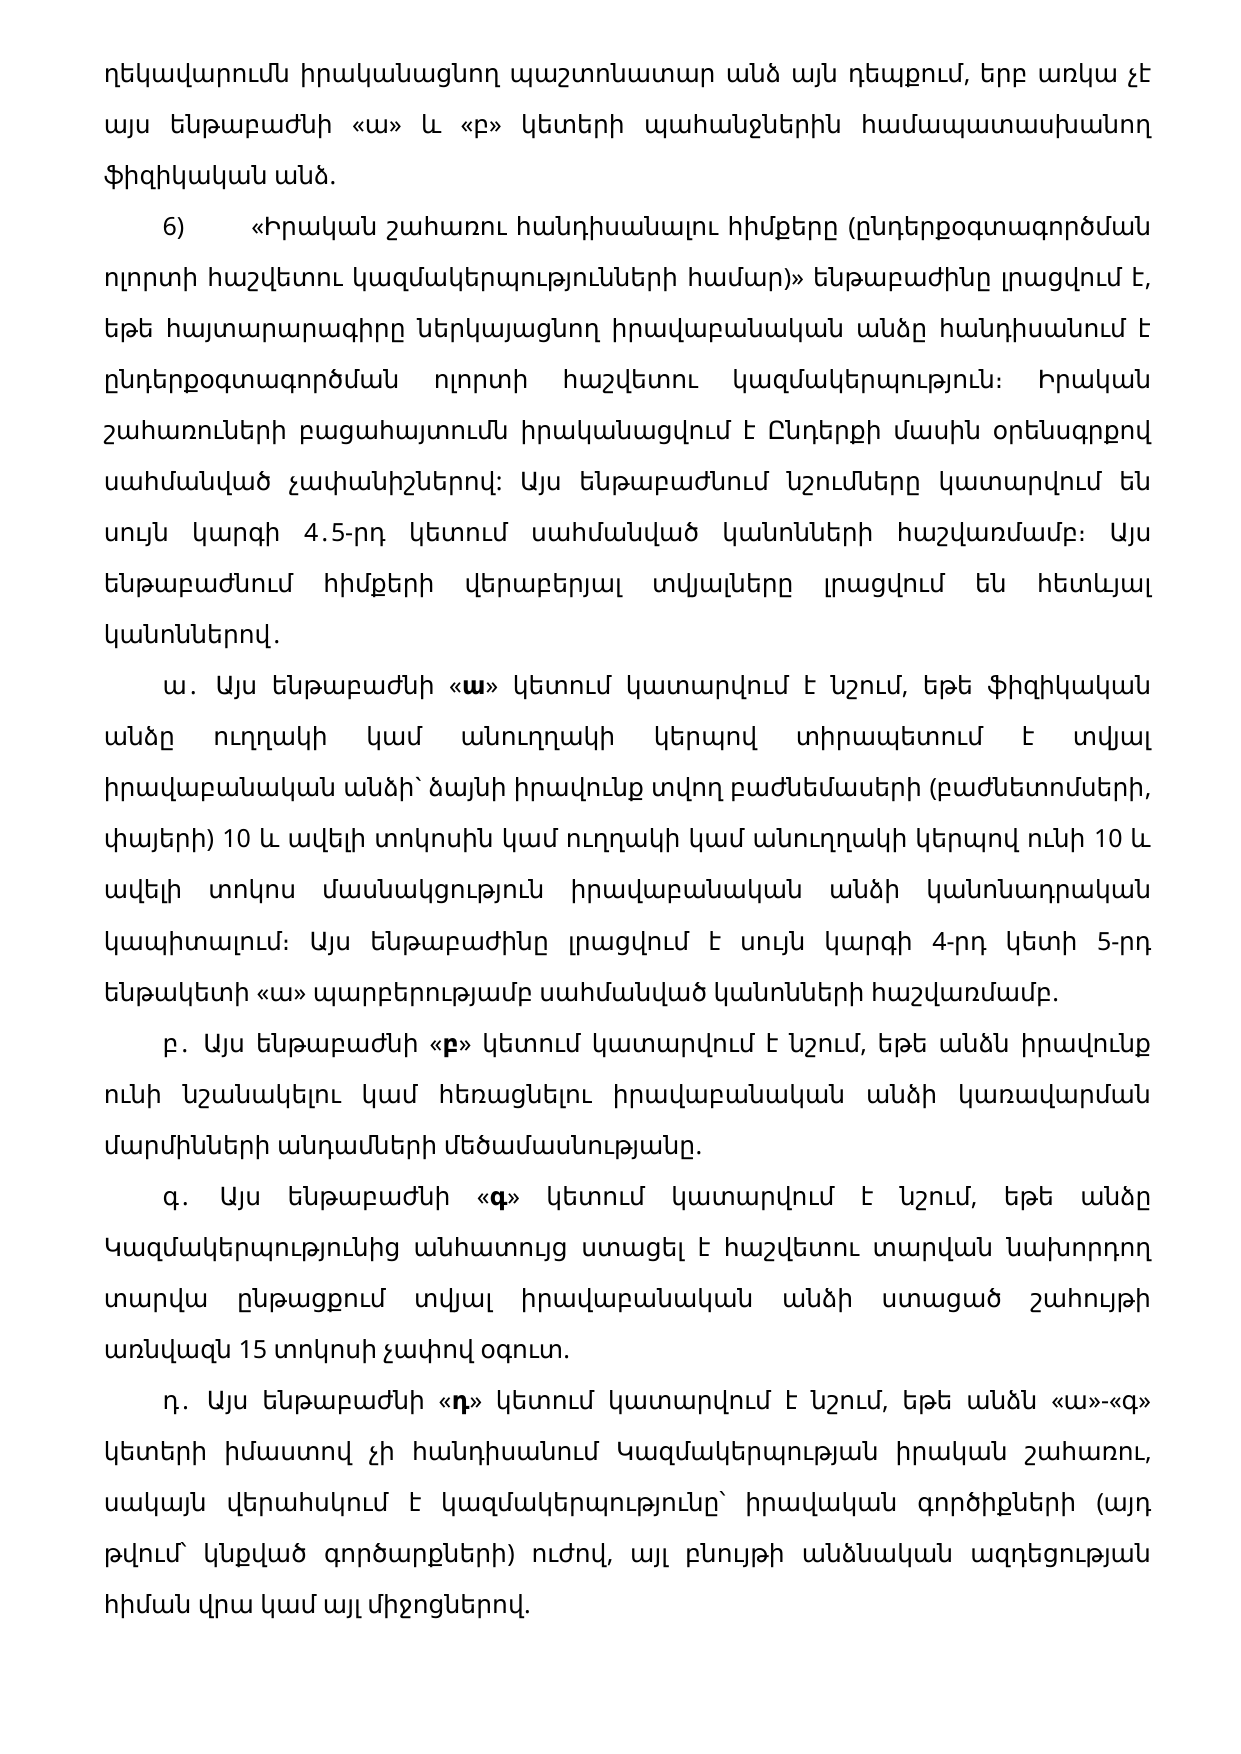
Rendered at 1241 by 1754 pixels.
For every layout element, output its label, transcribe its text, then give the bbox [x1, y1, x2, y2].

text դ․ Այս ենթաբաժնի «դ» կետում կատարվում է նշում, եթե անձն «ա»-«գ» կետերի իմաստով չի հանդիսանում Կազմակերպության իրական շահառու, սակայն վերահսկում է կազմակերպությունը՝ իրավական գործիքների (այդ թվում՝ կնքված գործարքների) ուժով, այլ բնույթի անձնական ազդեցության հիման վրա կամ այլ միջոցներով. [103, 1383, 1152, 1621]
text ա․ Այս ենթաբաժնի «ա» կետում կատարվում է նշում, եթե ֆիզիկական անձը ուղղակի կամ անուղղակի կերպով տիրապետում է տվյալ իրավաբանական անձի` ձայնի իրավունք տվող բաժնեմասերի (բաժնետոմսերի, փայերի) 10 և ավելի տոկոսին կամ ուղղակի կամ անուղղակի կերպով ունի 10 և ավելի տոկոս մասնակցություն իրավաբանական անձի կանոնադրական կապիտալում։ Այս ենթաբաժինը լրացվում է սույն կարգի 4-րդ կետի 5-րդ ենթակետի «ա» պարբերությամբ սահմանված կանոնների հաշվառմամբ. [103, 668, 1152, 1008]
text գ․ Այս ենթաբաժնի «գ» կետում կատարվում է նշում, եթե անձը Կազմակերպությունից անհատույց ստացել է հաշվետու տարվան նախորդող տարվա ընթացքում տվյալ իրավաբանական անձի ստացած շահույթի առնվազն 15 տոկոսի չափով օգուտ. [103, 1178, 1152, 1366]
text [103, 56, 1152, 192]
text բ․ Այս ենթաբաժնի «բ» կետում կատարվում է նշում, եթե անձն իրավունք ունի նշանակելու կամ հեռացնելու իրավաբանական անձի կառավարման մարմինների անդամների մեծամասնությանը. [103, 1025, 1152, 1161]
list «Իրական շահառու հանդիսանալու հիմքերը (ընդերքօգտագործման ոլորտի հաշվետու կազմակերպությունների համար)» ենթաբաժինը լրացվում է, եթե հայտարարագիրը ներկայացնող իրավաբանական անձը հանդիսանում է ընդերքօգտագործման ոլորտի հաշվետու կազմակերպություն։ Իրական շահառուների բացահայտումն իրականացվում է Ընդերքի մասին օրենսգրքով սահմանված չափանիշներով: Այս ենթաբաժնում նշումները կատարվում են սույն կարգի 4․5-րդ կետում սահմանված կանոնների հաշվառմամբ։ Այս ենթաբաժնում հիմքերի վերաբերյալ տվյալները լրացվում են հետևյալ կանոններով․ [103, 209, 1152, 651]
